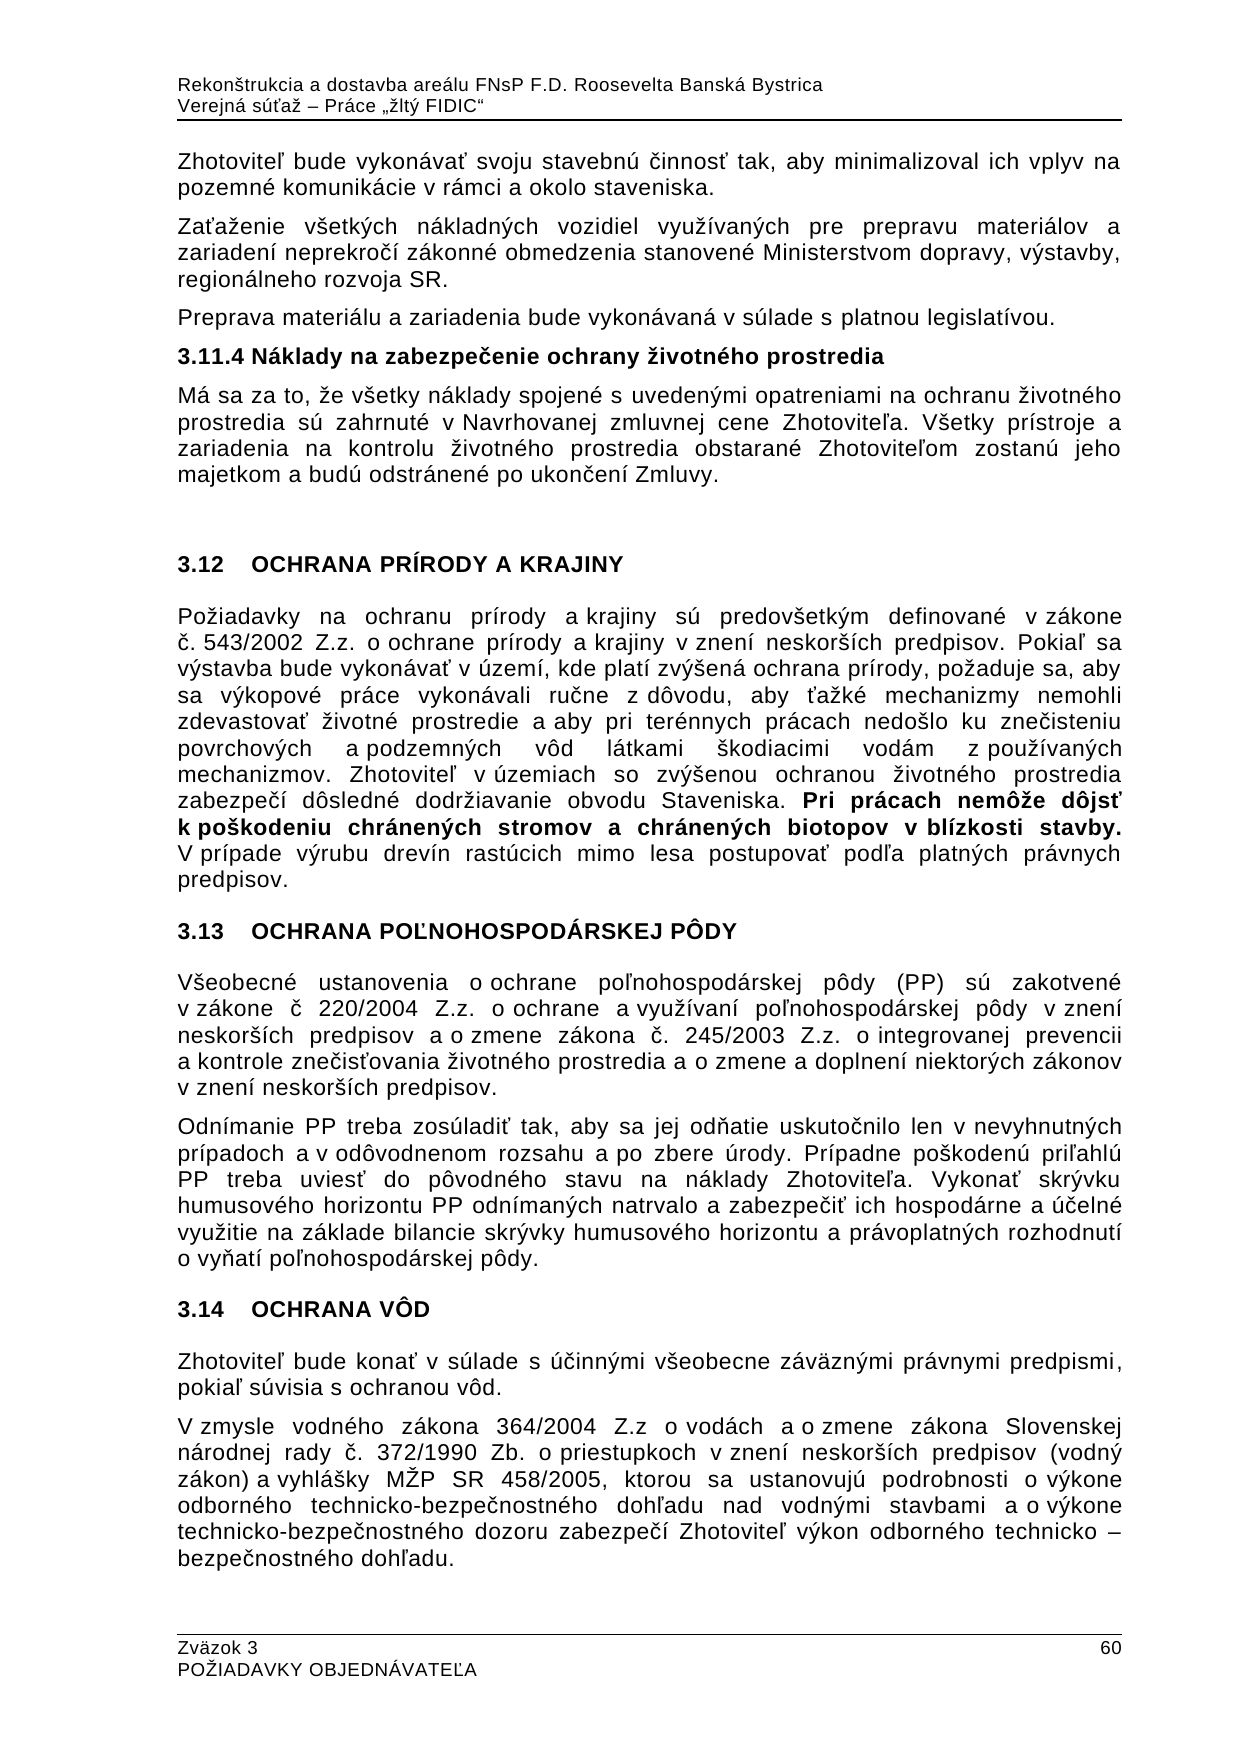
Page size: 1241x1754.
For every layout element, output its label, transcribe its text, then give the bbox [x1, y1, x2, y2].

text V zmysle vodného zákona 364/2004 Z.z o vodách a o zmene zákona Slovenskej národnej rady č. 372/1990 Zb. o priestupkoch v znení neskorších predpisov (vodný zákon) a vyhlášky MŽP SR 458/2005, ktorou sa ustanovujú podrobnosti o výkone odborného technicko-bezpečnostného dohľadu nad vodnými stavbami a o výkone technicko-bezpečnostného dozoru zabezpečí Zhotoviteľ výkon odborného technicko – bezpečnostného dohľadu. [177, 1413, 1122, 1571]
text Zaťaženie všetkých nákladných vozidiel využívaných pre prepravu materiálov a zariadení neprekročí zákonné obmedzenia stanovené Ministerstvom dopravy, výstavby, regionálneho rozvoja SR. [177, 213, 1122, 292]
text Má sa za to, že všetky náklady spojené s uvedenými opatreniami na ochranu životného prostredia sú zahrnuté v Navrhovanej zmluvnej cene Zhotoviteľa. Všetky prístroje a zariadenia na kontrolu životného prostredia obstarané Zhotoviteľom zostanú jeho majetkom a budú odstránené po ukončení Zmluvy. [177, 382, 1122, 487]
text Zhotoviteľ bude vykonávať svoju stavebnú činnosť tak, aby minimalizoval ich vplyv na pozemné komunikácie v rámci a okolo staveniska. [177, 148, 1122, 200]
subtitle 3.13 Ochrana poľnohospodárskej pôdy [177, 918, 1122, 944]
subtitle 3.12 Ochrana prírody a krajiny [177, 551, 1122, 578]
text Zhotoviteľ bude konať v súlade s účinnými všeobecne záväznými právnymi predpismi, pokiaľ súvisia s ochranou vôd. [177, 1348, 1122, 1400]
text Požiadavky na ochranu prírody a krajiny sú predovšetkým definované v zákone č. 543/2002 Z.z. o ochrane prírody a krajiny v znení neskorších predpisov. Pokiaľ sa výstavba bude vykonávať v území, kde platí zvýšená ochrana prírody, požaduje sa, aby sa výkopové práce vykonávali ručne z dôvodu, aby ťažké mechanizmy nemohli zdevastovať životné prostredie a aby pri terénnych prácach nedošlo ku znečisteniu povrchových a podzemných vôd látkami škodiacimi vodám z používaných mechanizmov. Zhotoviteľ v územiach so zvýšenou ochranou životného prostredia zabezpečí dôsledné dodržiavanie obvodu Staveniska. Pri prácach nemôže dôjsť k poškodeniu chránených stromov a chránených biotopov v blízkosti stavby. V prípade výrubu drevín rastúcich mimo lesa postupovať podľa platných právnych predpisov. [177, 603, 1122, 893]
subtitle 3.14 Ochrana vôd [177, 1296, 1122, 1323]
text Odnímanie PP treba zosúladiť tak, aby sa jej odňatie uskutočnilo len v nevyhnutných prípadoch a v odôvodnenom rozsahu a po zbere úrody. Prípadne poškodenú priľahlú PP treba uviesť do pôvodného stavu na náklady Zhotoviteľa. Vykonať skrývku humusového horizontu PP odnímaných natrvalo a zabezpečiť ich hospodárne a účelné využitie na základe bilancie skrývky humusového horizontu a právoplatných rozhodnutí o vyňatí poľnohospodárskej pôdy. [177, 1113, 1122, 1271]
text Všeobecné ustanovenia o ochrane poľnohospodárskej pôdy (PP) sú zakotvené v zákone č 220/2004 Z.z. o ochrane a využívaní poľnohospodárskej pôdy v znení neskorších predpisov a o zmene zákona č. 245/2003 Z.z. o integrovanej prevencii a kontrole znečisťovania životného prostredia a o zmene a doplnení niektorých zákonov v znení neskorších predpisov. [177, 969, 1122, 1101]
text Preprava materiálu a zariadenia bude vykonávaná v súlade s platnou legislatívou. [177, 304, 1122, 331]
subtitle 3.11.4 Náklady na zabezpečenie ochrany životného prostredia [177, 343, 1122, 369]
